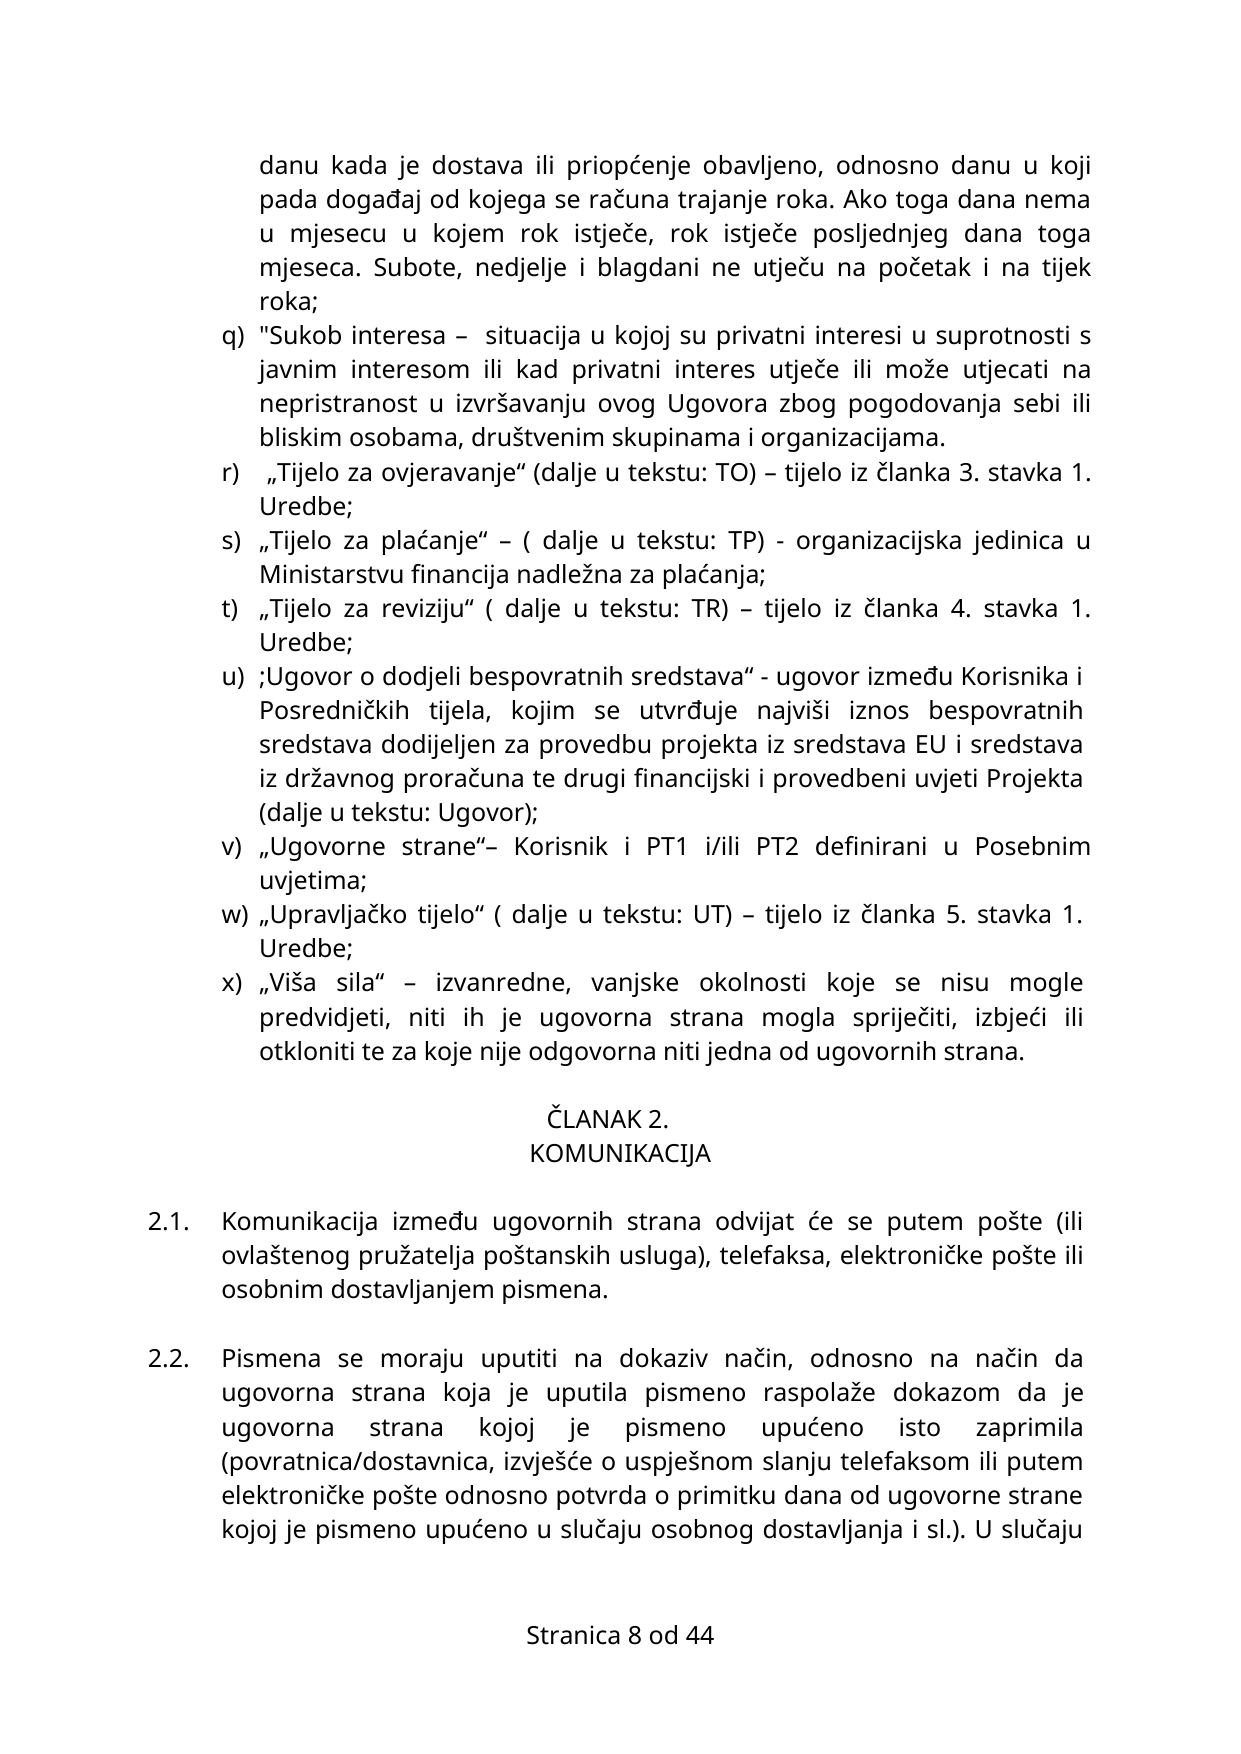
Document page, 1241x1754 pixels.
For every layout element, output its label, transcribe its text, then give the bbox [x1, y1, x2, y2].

list "Sukob interesa – situacija u kojoj su privatni interesi u suprotnosti s javnim interesom ili kad privatni interes utječe ili može utjecati na nepristranost u izvršavanju ovog Ugovora zbog pogodovanja sebi ili bliskim osobama, društvenim skupinama i organizacijama. [221, 318, 1093, 454]
list „Upravljačko tijelo“ ( dalje u tekstu: UT) – tijelo iz članka 5. stavka 1. Uredbe; [221, 897, 1084, 965]
list „Viša sila“ – izvanredne, vanjske okolnosti koje se nisu mogle predvidjeti, niti ih je ugovorna strana mogla spriječiti, izbjeći ili otkloniti te za koje nije odgovorna niti jedna od ugovornih strana. [221, 965, 1084, 1067]
text KOMUNIKACIJA [148, 1135, 1093, 1169]
list „Tijelo za ovjeravanje“ (dalje u tekstu: TO) – tijelo iz članka 3. stavka 1. Uredbe; [221, 454, 1093, 522]
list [221, 148, 1093, 318]
list „Ugovorne strane“– Korisnik i PT1 i/ili PT2 definirani u Posebnim uvjetima; [221, 829, 1093, 897]
list „Tijelo za plaćanje“ – ( dalje u tekstu: TP) - organizacijska jedinica u Ministarstvu financija nadležna za plaćanja; [221, 522, 1093, 590]
text 2.1. Komunikacija između ugovornih strana odvijat će se putem pošte (ili ovlaštenog pružatelja poštanskih usluga), telefaksa, elektroničke pošte ili osobnim dostavljanjem pismena. [148, 1203, 1085, 1306]
list „Tijelo za reviziju“ ( dalje u tekstu: TR) – tijelo iz članka 4. stavka 1. Uredbe; [221, 590, 1093, 658]
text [148, 1341, 1085, 1545]
text ČLANAK 2. [148, 1101, 1093, 1135]
list ;Ugovor o dodjeli bespovratnih sredstava“ - ugovor između Korisnika i Posredničkih tijela, kojim se utvrđuje najviši iznos bespovratnih sredstava dodijeljen za provedbu projekta iz sredstava EU i sredstava iz državnog proračuna te drugi financijski i provedbeni uvjeti Projekta (dalje u tekstu: Ugovor); [221, 658, 1084, 829]
